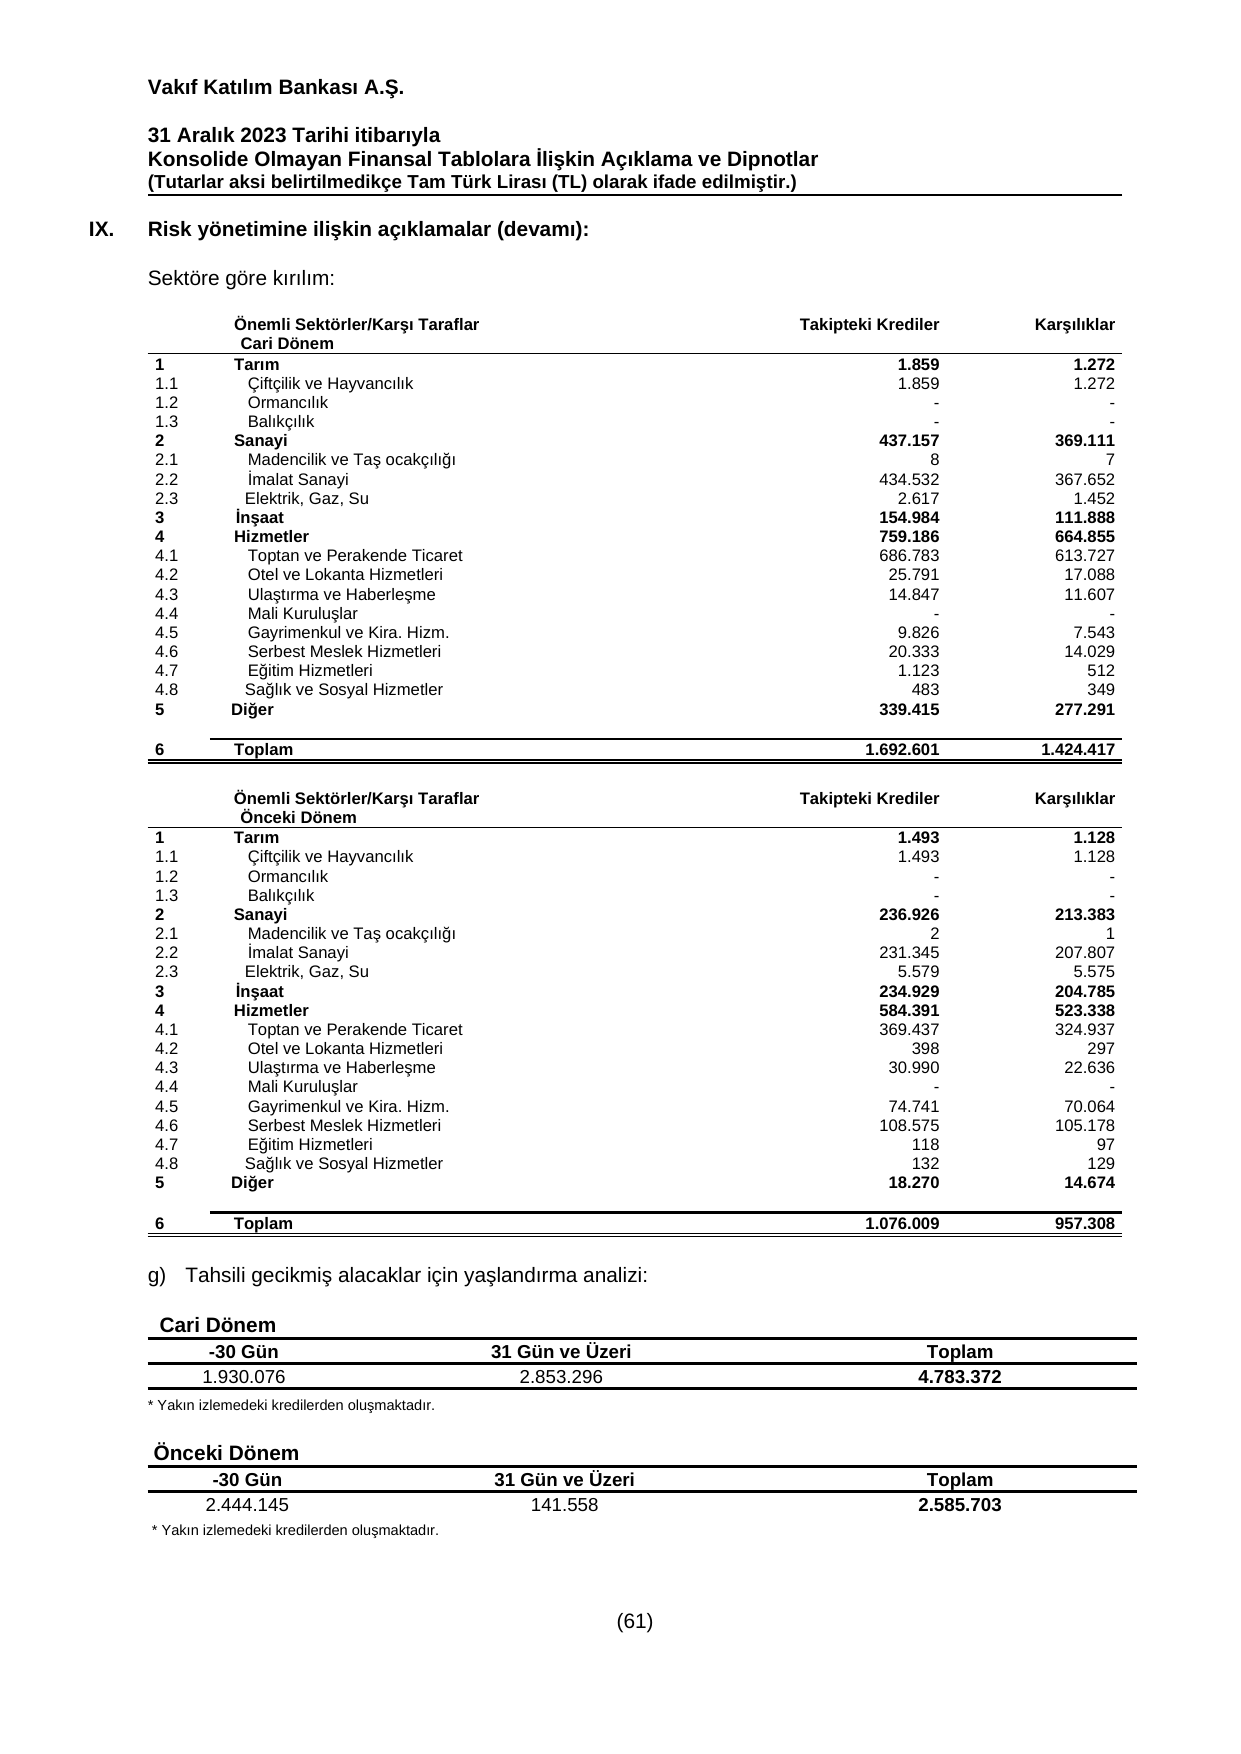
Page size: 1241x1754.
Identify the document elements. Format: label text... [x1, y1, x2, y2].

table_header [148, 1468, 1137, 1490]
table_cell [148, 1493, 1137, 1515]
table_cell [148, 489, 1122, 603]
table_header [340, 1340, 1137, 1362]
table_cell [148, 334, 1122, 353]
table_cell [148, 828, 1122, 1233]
text * Yakın izlemedeki kredilerden oluşmaktadır. [148, 1515, 1122, 1540]
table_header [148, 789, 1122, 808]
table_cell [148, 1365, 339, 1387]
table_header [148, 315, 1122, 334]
text * Yakın izlemedeki kredilerden oluşmaktadır. [148, 1390, 1122, 1415]
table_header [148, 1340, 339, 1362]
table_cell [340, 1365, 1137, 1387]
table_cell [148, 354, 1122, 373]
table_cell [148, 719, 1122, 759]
text IX. Risk yönetimine ilişkin açıklamalar (devamı): [89, 217, 1122, 241]
text Cari Dönem [148, 1312, 1122, 1337]
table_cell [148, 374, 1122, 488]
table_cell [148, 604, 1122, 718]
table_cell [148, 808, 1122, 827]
list Tahsili gecikmiş alacaklar için yaşlandırma analizi: [148, 1262, 1122, 1287]
text Önceki Dönem [148, 1440, 1122, 1465]
text Sektöre göre kırılım: [148, 266, 1122, 290]
